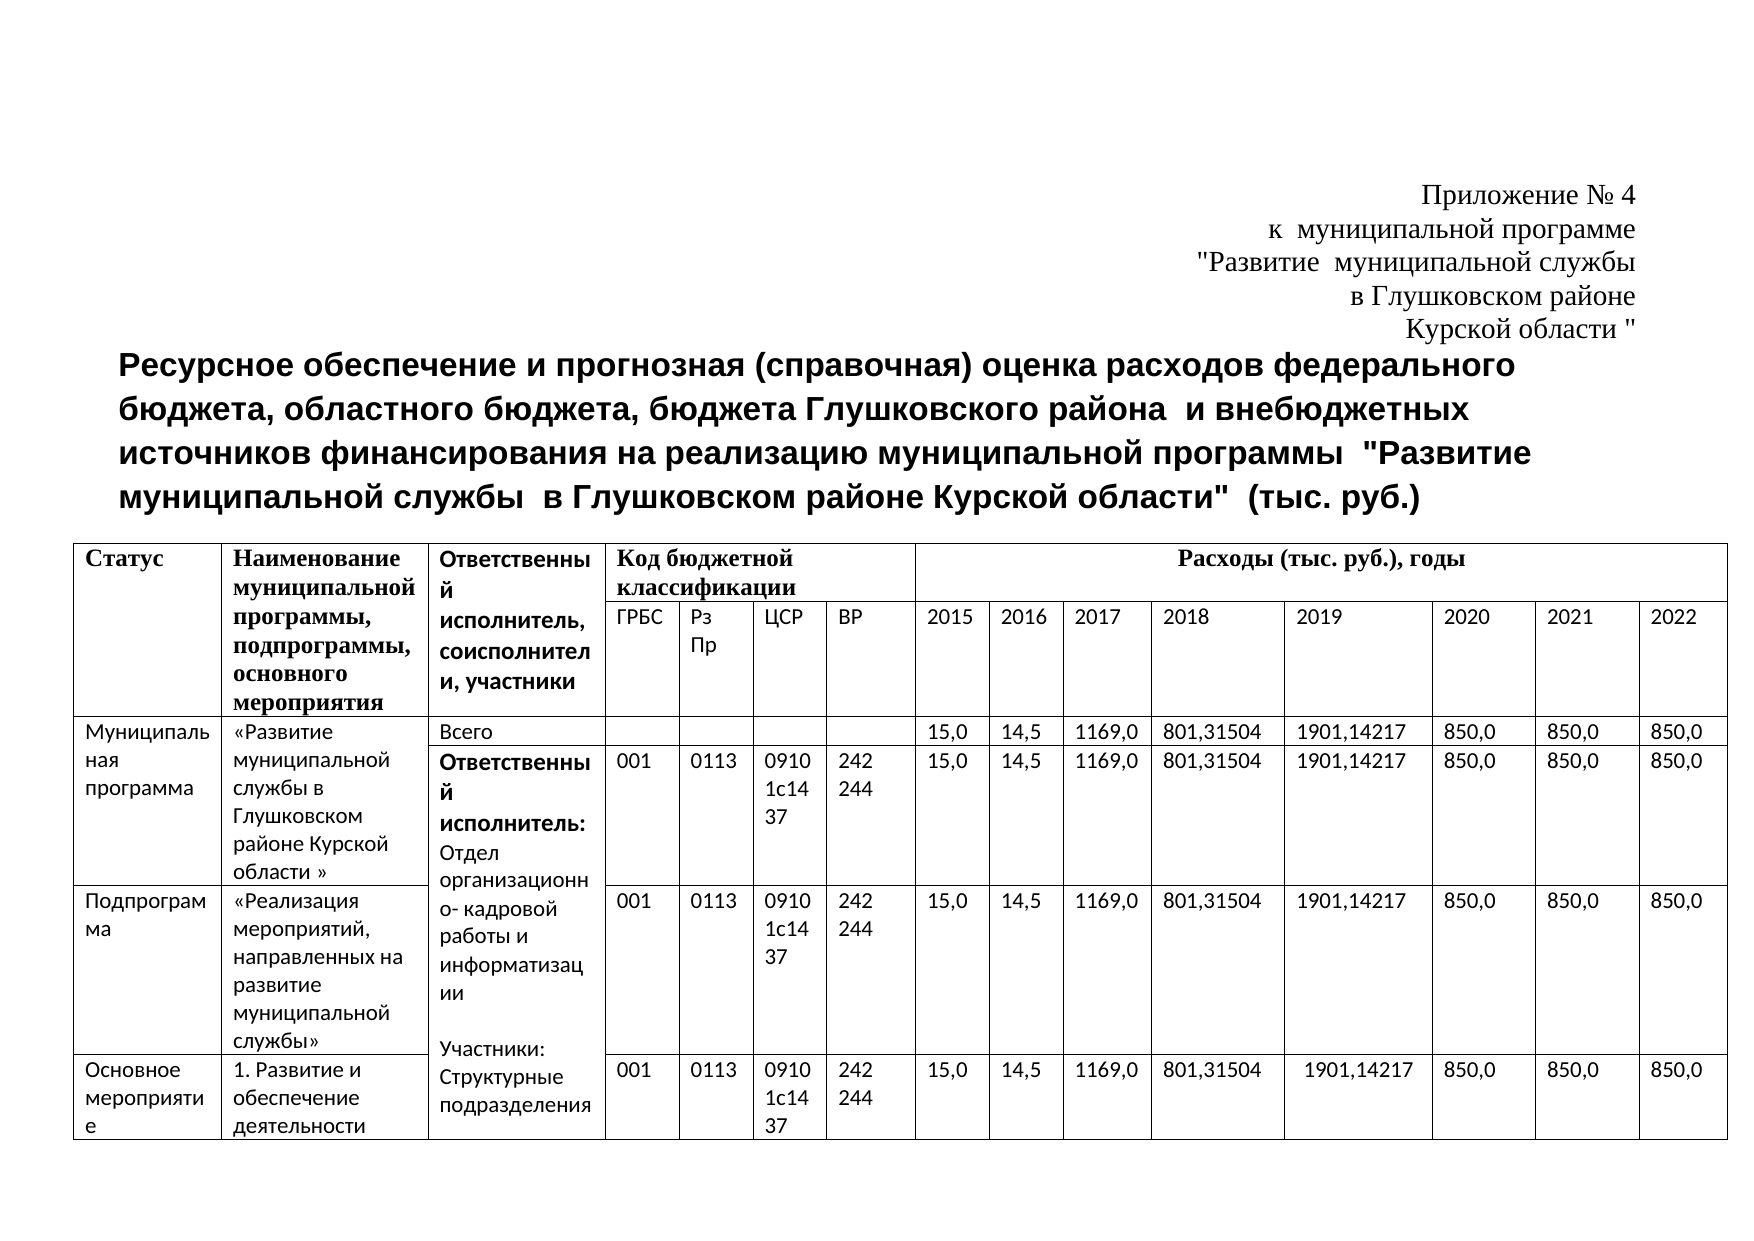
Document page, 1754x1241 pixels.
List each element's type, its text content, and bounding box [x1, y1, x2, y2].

table_cell 850,0 [1433, 717, 1535, 745]
table_cell 850,0 [1640, 886, 1727, 1054]
table_cell 14,5 [990, 746, 1063, 885]
table_cell 850,0 [1640, 717, 1727, 745]
table_cell 1169,0 [1064, 746, 1151, 885]
table_cell 242 244 [827, 1055, 915, 1139]
table_cell 801,31504 [1152, 886, 1284, 1054]
text Курской области " [118, 311, 1636, 345]
table_cell [680, 717, 753, 745]
table_cell 850,0 [1433, 1055, 1535, 1139]
table_header Ответственный исполнитель, соисполнители, участники [429, 544, 605, 716]
table_cell 801,31504 [1152, 717, 1284, 745]
text Приложение № 4 к муниципальной программе [118, 177, 1636, 244]
table_cell 001 [606, 746, 679, 885]
text в Глушковском районе [118, 278, 1636, 311]
table_cell [754, 717, 826, 745]
table_cell 1169,0 [1064, 1055, 1151, 1139]
table_cell «Реализация мероприятий, направленных на развитие муниципальной службы» [222, 886, 428, 1054]
table_cell 850,0 [1536, 886, 1639, 1054]
table_cell 09101с1437 [754, 746, 826, 885]
table_cell 2022 [1640, 602, 1727, 716]
table_cell Муниципальная программа [74, 717, 221, 885]
table_cell Подпрограмма [74, 886, 221, 1054]
table_cell 2017 [1064, 602, 1151, 716]
table_cell Рз Пр [680, 602, 753, 716]
table_cell 850,0 [1640, 1055, 1727, 1139]
text Ресурсное обеспечение и прогнозная (справочная) оценка расходов федерального бюджета, областного бюджета, бюджета Глушковского района и внебюджетных источников финансирования на реализацию муниципальной программы "Развитие муниципальной службы в Глушковском районе Курской области" (тыс. руб.) [118, 345, 1636, 516]
table_cell 1169,0 [1064, 717, 1151, 745]
table_cell 15,0 [916, 746, 989, 885]
table_cell 0113 [680, 746, 753, 885]
table_cell [827, 717, 915, 745]
table_cell 0113 [680, 1055, 753, 1139]
table_cell Всего [429, 717, 605, 745]
table_cell 14,5 [990, 1055, 1063, 1139]
table_header Код бюджетной классификации [606, 544, 915, 601]
table_cell 2018 [1152, 602, 1284, 716]
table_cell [74, 1055, 221, 1139]
table_cell 1169,0 [1064, 886, 1151, 1054]
table_cell 0113 [680, 886, 753, 1054]
table_cell 850,0 [1433, 746, 1535, 885]
table_cell ЦСР [754, 602, 826, 716]
table_cell Ответственный исполнитель: Отдел организационно- кадровой работы и информатизации Участники: Структурные подразделения Администрации Глушковского района Курской области [429, 746, 605, 1139]
table_cell 15,0 [916, 886, 989, 1054]
table_cell 850,0 [1536, 746, 1639, 885]
table_cell 850,0 [1640, 746, 1727, 885]
table_cell ГРБС [606, 602, 679, 716]
table_cell 850,0 [1536, 1055, 1639, 1139]
table_cell 1901,14217 [1285, 746, 1432, 885]
table_cell 850,0 [1536, 717, 1639, 745]
table_cell 001 [606, 886, 679, 1054]
table_cell ВР [827, 602, 915, 716]
table_cell 1901,14217 [1285, 717, 1432, 745]
table_cell 1901,14217 [1285, 1055, 1432, 1139]
table_cell 15,0 [916, 717, 989, 745]
table_cell 242 244 [827, 746, 915, 885]
table_cell 2015 [916, 602, 989, 716]
table_cell 801,31504 [1152, 1055, 1284, 1139]
table_cell 2021 [1536, 602, 1639, 716]
table_cell 1901,14217 [1285, 886, 1432, 1054]
table_cell 801,31504 [1152, 746, 1284, 885]
table_cell 14,5 [990, 717, 1063, 745]
table_cell 15,0 [916, 1055, 989, 1139]
table_cell 09101с1437 [754, 1055, 826, 1139]
table_header Статус [74, 544, 221, 716]
table_cell 001 [606, 1055, 679, 1139]
text "Развитие муниципальной службы [118, 244, 1636, 278]
table_header Расходы (тыс. руб.), годы [916, 544, 1727, 601]
table_cell 850,0 [1433, 886, 1535, 1054]
table_cell 242 244 [827, 886, 915, 1054]
table_cell 2019 [1285, 602, 1432, 716]
table_cell 09101с1437 [754, 886, 826, 1054]
table_cell [606, 717, 679, 745]
table_cell 14,5 [990, 886, 1063, 1054]
table_header Наименование муниципальной программы, подпрограммы, основного мероприятия [222, 544, 428, 716]
table_cell 2020 [1433, 602, 1535, 716]
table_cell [222, 1055, 428, 1139]
table_cell «Развитие муниципальной службы в Глушковском районе Курской области » [222, 717, 428, 885]
table_cell 2016 [990, 602, 1063, 716]
